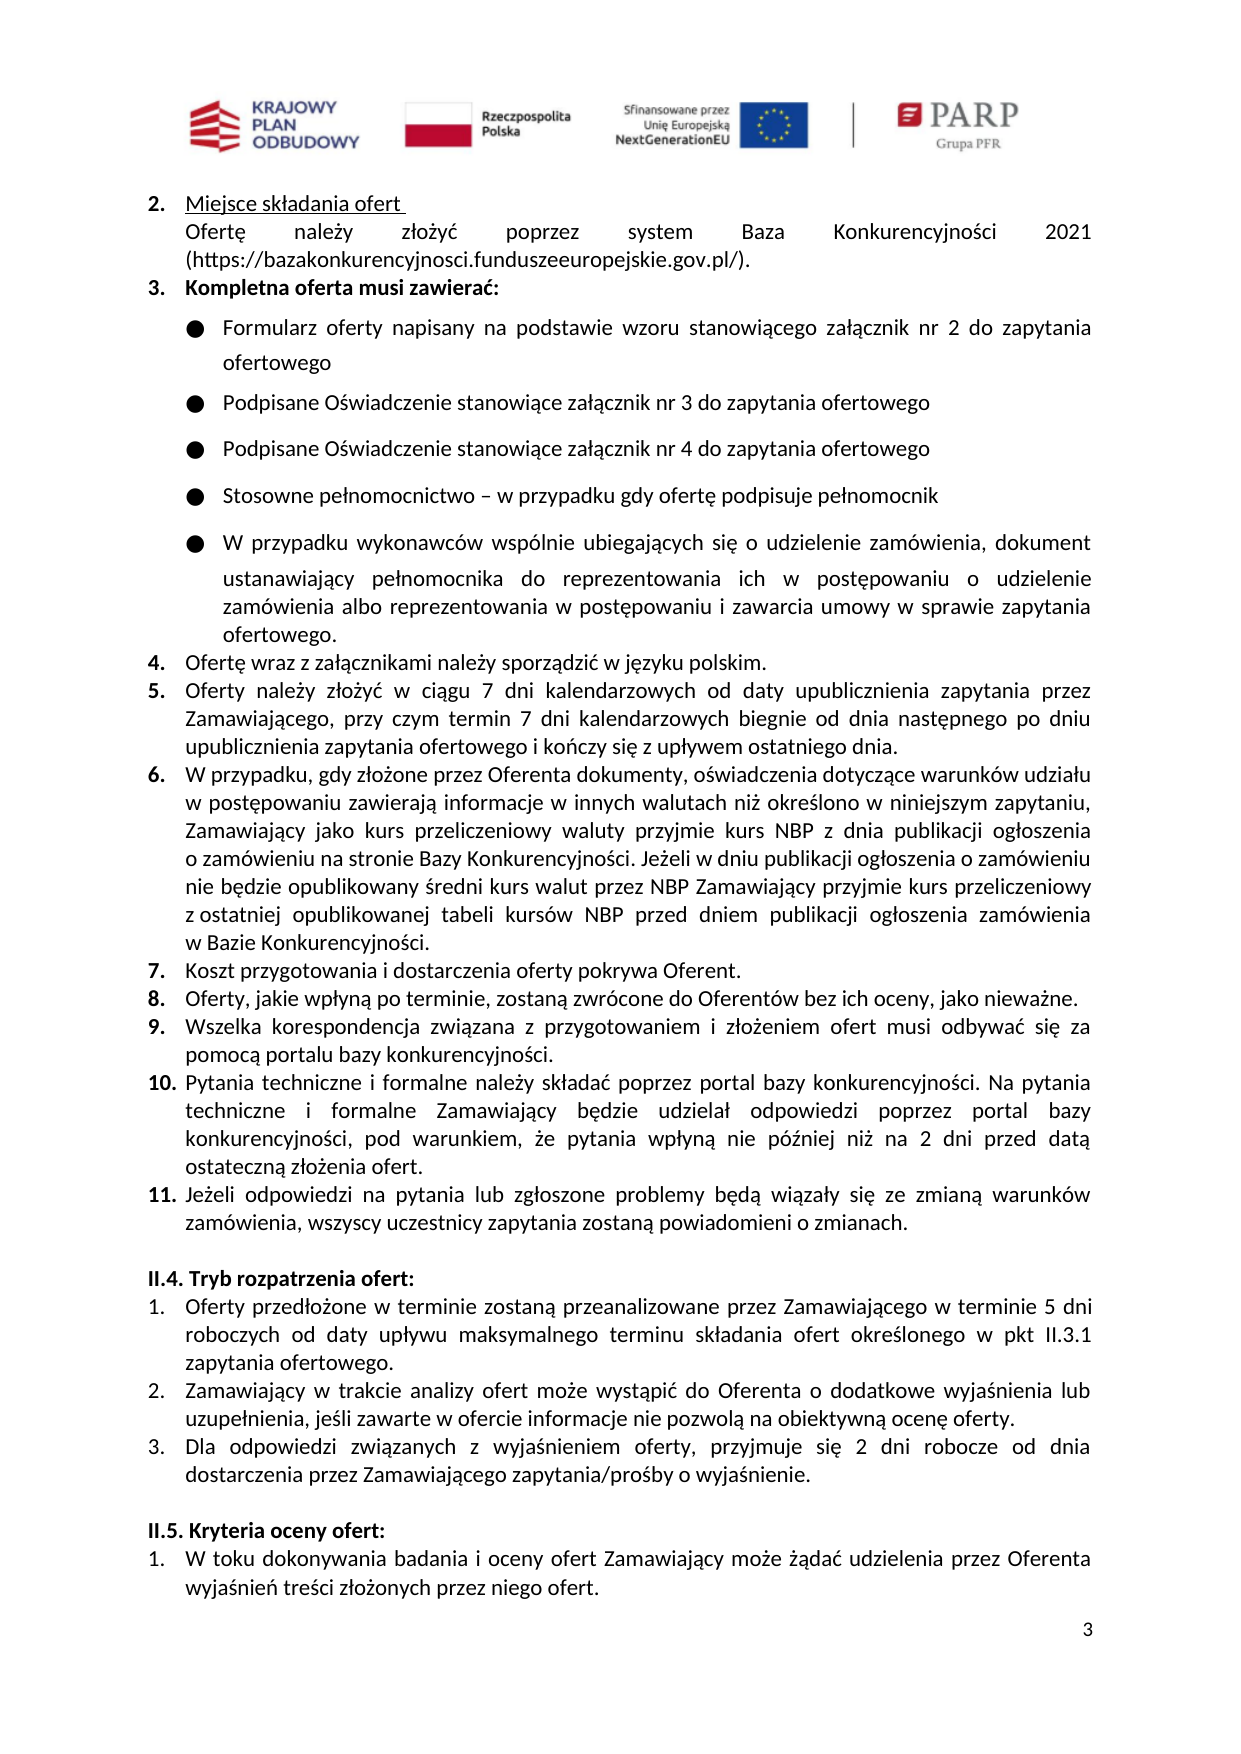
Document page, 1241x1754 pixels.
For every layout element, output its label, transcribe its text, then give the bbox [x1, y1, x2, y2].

list Ofertę wraz z załącznikami należy sporządzić w języku polskim. [148, 648, 1093, 676]
list Jeżeli odpowiedzi na pytania lub zgłoszone problemy będą wiązały się ze zmianą warunków zamówienia, wszyscy uczestnicy zapytania zostaną powiadomieni o zmianach. [148, 1180, 1093, 1236]
text Ofertę należy złożyć poprzez system Baza Konkurencyjności 2021 (https://bazakonkurencyjnosci.funduszeeuropejskie.gov.pl/). [185, 217, 1093, 273]
list Pytania techniczne i formalne należy składać poprzez portal bazy konkurencyjności. Na pytania techniczne i formalne Zamawiający będzie udzielał odpowiedzi poprzez portal bazy konkurencyjności, pod warunkiem, że pytania wpłyną nie później niż na 2 dni przed datą ostateczną złożenia ofert. [148, 1068, 1093, 1180]
list Podpisane Oświadczenie stanowiące załącznik nr 4 do zapytania ofertowego [185, 423, 1093, 470]
text II.4. Tryb rozpatrzenia ofert: [148, 1264, 1039, 1292]
list Formularz oferty napisany na podstawie wzoru stanowiącego załącznik nr 2 do zapytania ofertowego [185, 301, 1093, 376]
list Miejsce składania ofert [148, 189, 1093, 217]
list Oferty, jakie wpłyną po terminie, zostaną zwrócone do Oferentów bez ich oceny, jako nieważne. [148, 984, 1093, 1012]
list Oferty należy złożyć w ciągu 7 dni kalendarzowych od daty upublicznienia zapytania przez Zamawiającego, przy czym termin 7 dni kalendarzowych biegnie od dnia następnego po dniu upublicznienia zapytania ofertowego i kończy się z upływem ostatniego dnia. [148, 676, 1093, 760]
list W przypadku wykonawców wspólnie ubiegających się o udzielenie zamówienia, dokument ustanawiający pełnomocnika do reprezentowania ich w postępowaniu o udzielenie zamówienia albo reprezentowania w postępowaniu i zawarcia umowy w sprawie zapytania ofertowego. [185, 517, 1093, 648]
list Stosowne pełnomocnictwo – w przypadku gdy ofertę podpisuje pełnomocnik [185, 470, 1093, 517]
list Zamawiający w trakcie analizy ofert może wystąpić do Oferenta o dodatkowe wyjaśnienia lub uzupełnienia, jeśli zawarte w ofercie informacje nie pozwolą na obiektywną ocenę oferty. [148, 1376, 1093, 1432]
list Wszelka korespondencja związana z przygotowaniem i złożeniem ofert musi odbywać się za pomocą portalu bazy konkurencyjności. [148, 1012, 1093, 1068]
list W przypadku, gdy złożone przez Oferenta dokumenty, oświadczenia dotyczące warunków udziału w postępowaniu zawierają informacje w innych walutach niż określono w niniejszym zapytaniu, Zamawiający jako kurs przeliczeniowy waluty przyjmie kurs NBP z dnia publikacji ogłoszenia o zamówieniu na stronie Bazy Konkurencyjności. Jeżeli w dniu publikacji ogłoszenia o zamówieniu nie będzie opublikowany średni kurs walut przez NBP Zamawiający przyjmie kurs przeliczeniowy z ostatniej opublikowanej tabeli kursów NBP przed dniem publikacji ogłoszenia zamówienia w Bazie Konkurencyjności. [148, 760, 1093, 956]
list Kompletna oferta musi zawierać: [148, 273, 1093, 301]
list Podpisane Oświadczenie stanowiące załącznik nr 3 do zapytania ofertowego [185, 376, 1093, 423]
text II.5. Kryteria oceny ofert: [148, 1517, 1039, 1544]
list W toku dokonywania badania i oceny ofert Zamawiający może żądać udzielenia przez Oferenta wyjaśnień treści złożonych przez niego ofert. [148, 1544, 1093, 1601]
list Koszt przygotowania i dostarczenia oferty pokrywa Oferent. [148, 956, 1093, 984]
list Dla odpowiedzi związanych z wyjaśnieniem oferty, przyjmuje się 2 dni robocze od dnia dostarczenia przez Zamawiającego zapytania/prośby o wyjaśnienie. [148, 1432, 1093, 1488]
list Oferty przedłożone w terminie zostaną przeanalizowane przez Zamawiającego w terminie 5 dni roboczych od daty upływu maksymalnego terminu składania ofert określonego w pkt II.3.1 zapytania ofertowego. [148, 1292, 1093, 1376]
picture [147, 79, 1093, 165]
